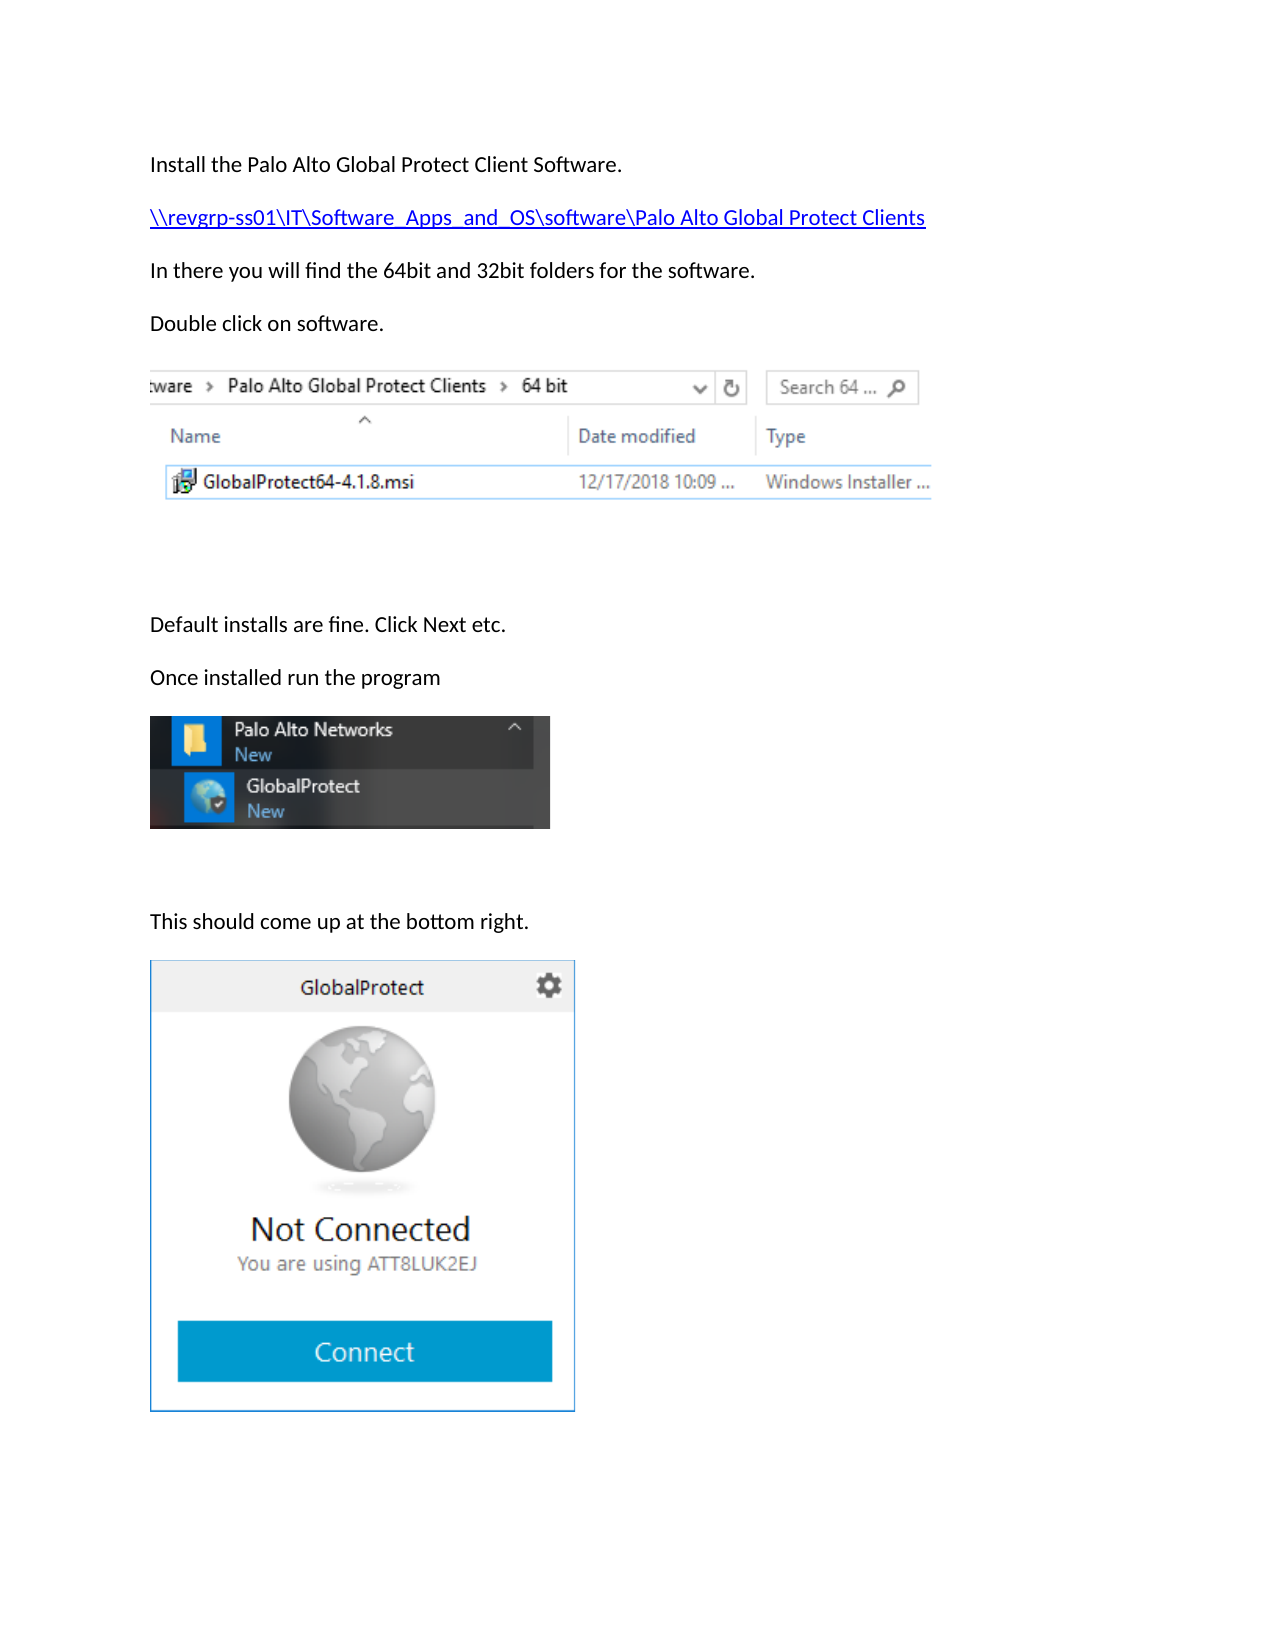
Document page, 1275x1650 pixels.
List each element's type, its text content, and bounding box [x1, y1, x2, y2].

picture [150, 960, 575, 1412]
text Once installed run the program [150, 663, 1125, 691]
text In there you will find the 64bit and 32bit folders for the software. [150, 256, 1125, 284]
text \\revgrp-ss01\IT\Software_Apps_and_OS\software\Palo Alto Global Protect Clients [150, 203, 1125, 231]
text Default installs are fine. Click Next etc. [150, 610, 1125, 638]
text Double click on software. [150, 309, 1125, 337]
text Install the Palo Alto Global Protect Client Software. [150, 150, 1125, 178]
text This should come up at the bottom right. [150, 907, 1125, 935]
